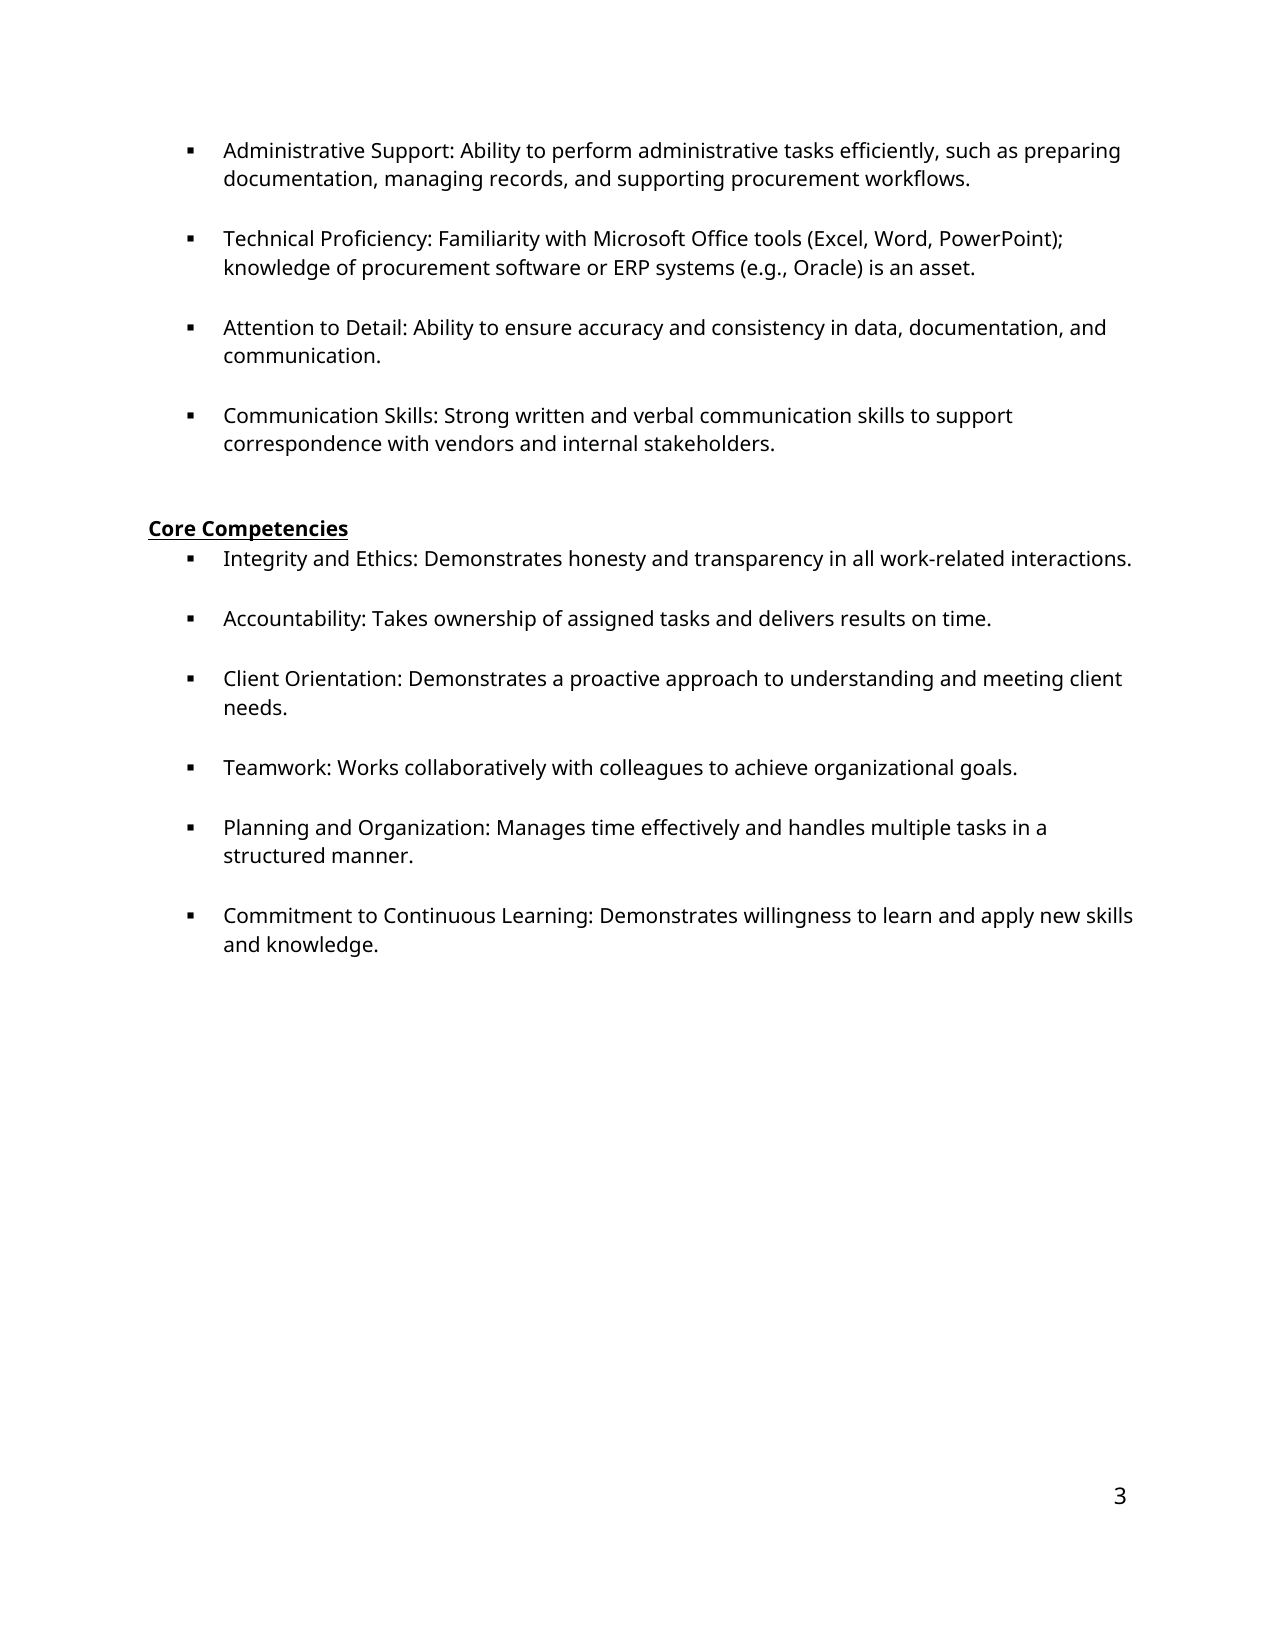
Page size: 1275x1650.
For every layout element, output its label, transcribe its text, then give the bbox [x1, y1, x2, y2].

list Technical Proficiency: Familiarity with Microsoft Office tools (Excel, Word, PowerPoint); knowledge of procurement software or ERP systems (e.g., Oracle) is an asset. [186, 224, 1148, 281]
list Integrity and Ethics: Demonstrates honesty and transparency in all work-related interactions. [186, 544, 1148, 573]
list Commitment to Continuous Learning: Demonstrates willingness to learn and apply new skills and knowledge. [186, 901, 1148, 958]
list Planning and Organization: Manages time effectively and handles multiple tasks in a structured manner. [186, 813, 1148, 870]
text Core Competencies [148, 514, 1148, 543]
list Attention to Detail: Ability to ensure accuracy and consistency in data, documentation, and communication. [186, 313, 1148, 369]
list Communication Skills: Strong written and verbal communication skills to support correspondence with vendors and internal stakeholders. [186, 401, 1148, 458]
list Teamwork: Works collaboratively with colleagues to achieve organizational goals. [186, 753, 1148, 781]
list Accountability: Takes ownership of assigned tasks and delivers results on time. [186, 604, 1148, 633]
list Administrative Support: Ability to perform administrative tasks efficiently, such as preparing documentation, managing records, and supporting procurement workflows. [186, 136, 1148, 193]
list Client Orientation: Demonstrates a proactive approach to understanding and meeting client needs. [186, 664, 1148, 721]
